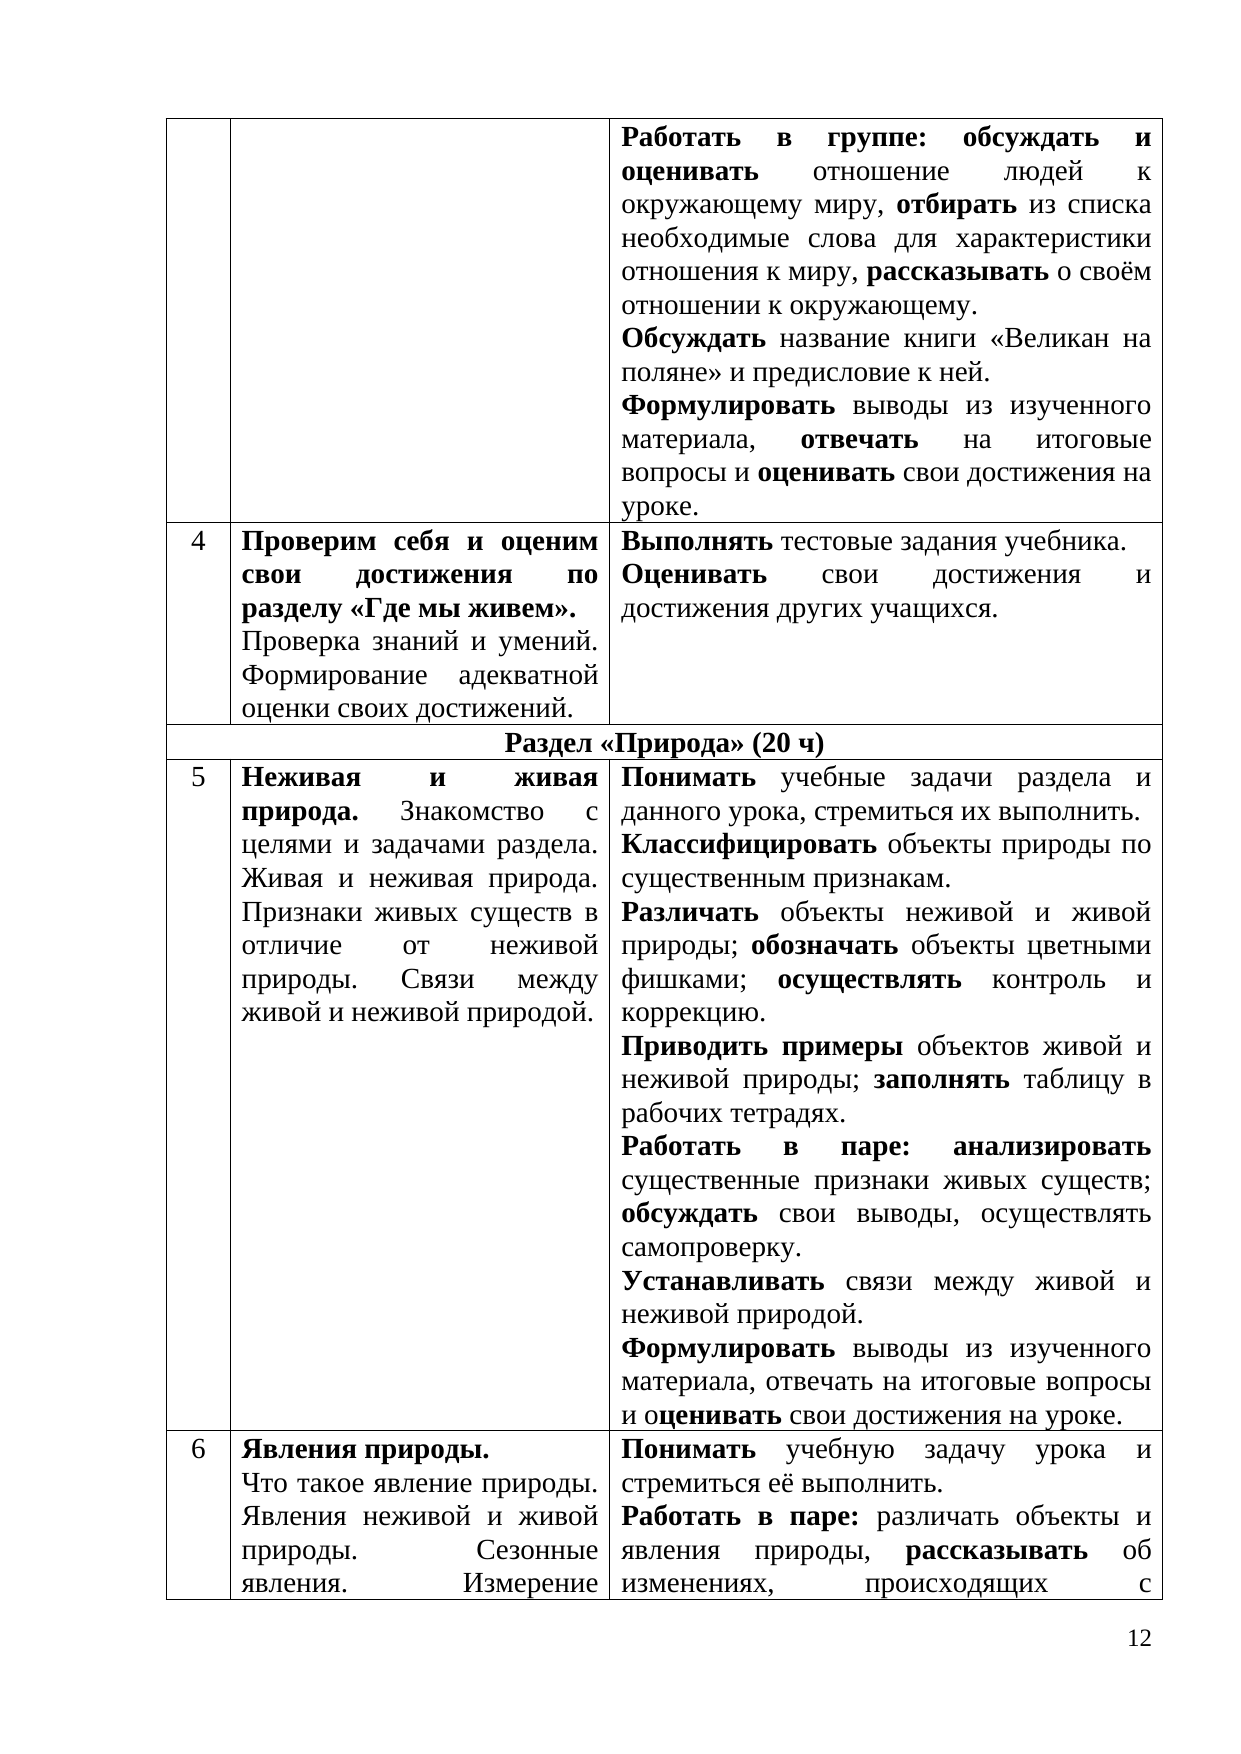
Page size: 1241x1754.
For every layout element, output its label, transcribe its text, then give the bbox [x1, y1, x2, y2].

table_cell Неживая и живая природа. Знакомство с целями и задачами раздела. Живая и неживая природа. Признаки живых существ в отличие от неживой природы. Связи между живой и неживой природой. [231, 760, 609, 1430]
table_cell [610, 119, 1162, 522]
table_cell 3 [167, 119, 230, 522]
table_cell 4 [167, 523, 230, 724]
table_cell Понимать учебные задачи раздела и данного урока, стремиться их выполнить. Классифицировать объекты природы по существенным признакам. Различать объекты неживой и живой природы; обозначать объекты цветными фишками; осуществлять контроль и коррекцию. Приводить примеры объектов живой и неживой природы; заполнять таблицу в рабочих тетрадях. Работать в паре: анализировать существенные признаки живых существ; обсуждать свои выводы, осуществлять самопроверку. Устанавливать связи между живой и неживой природой. Формулировать выводы из изученного материала, отвечать на итоговые вопросы и оценивать свои достижения на уроке. [610, 760, 1162, 1430]
table_cell 5 [167, 760, 230, 1430]
table_cell 6 [167, 1431, 230, 1599]
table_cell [231, 119, 609, 522]
table_cell Раздел «Природа» (20 ч) [167, 725, 1162, 758]
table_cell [610, 1431, 1162, 1599]
table_cell Выполнять тестовые задания учебника. Оценивать свои достижения и достижения других учащихся. [610, 523, 1162, 724]
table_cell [231, 1431, 609, 1599]
table_cell Проверим себя и оценим свои достижения по разделу «Где мы живем». Проверка знаний и умений. Формирование адекватной оценки своих достижений. [231, 523, 609, 724]
